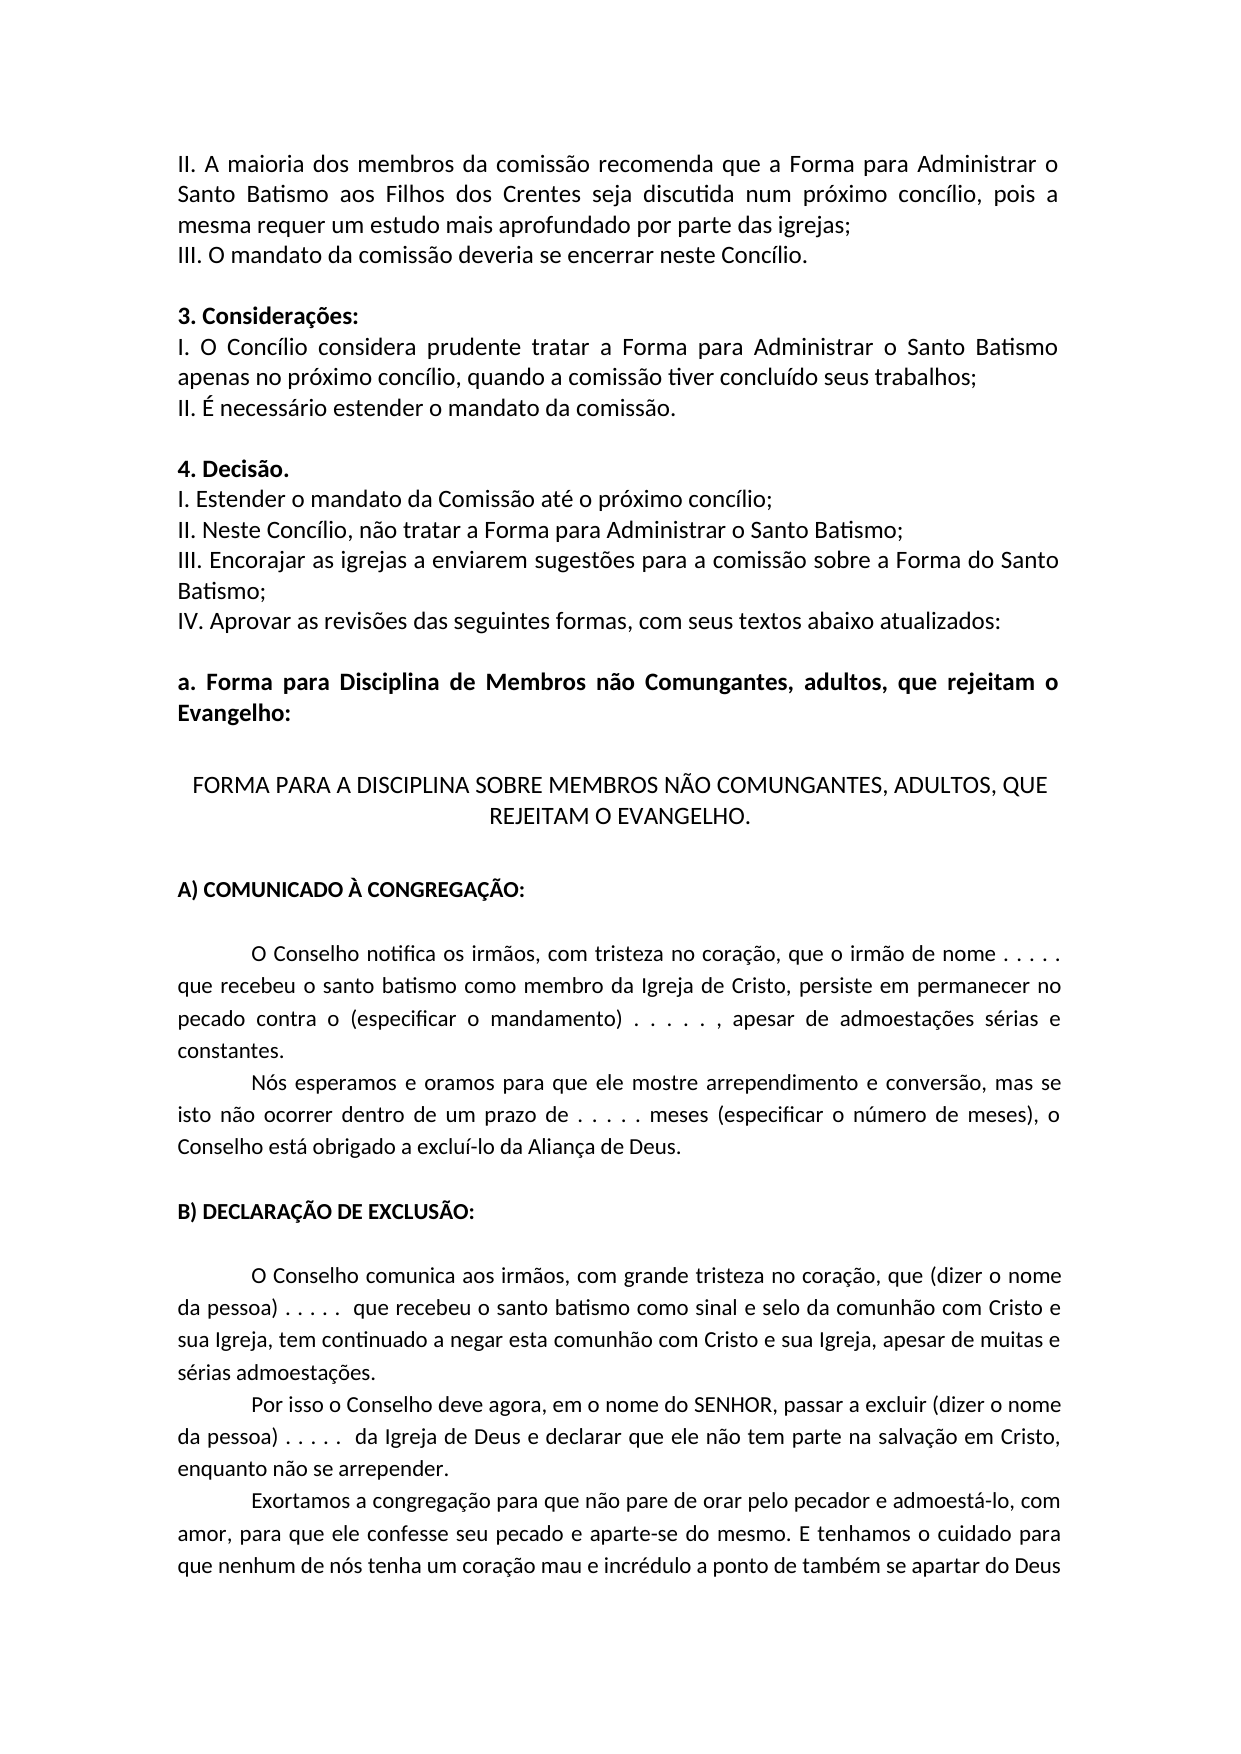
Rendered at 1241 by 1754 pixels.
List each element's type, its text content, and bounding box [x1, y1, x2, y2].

text I. Estender o mandato da Comissão até o próximo concílio; [177, 483, 1060, 514]
text 4. Decisão. [177, 453, 1060, 483]
text III. Encorajar as igrejas a enviarem sugestões para a comissão sobre a Forma do Santo Batismo; [177, 544, 1060, 606]
text III. O mandato da comissão deveria se encerrar neste Concílio. [177, 239, 1060, 270]
text O Conselho comunica aos irmãos, com grande tristeza no coração, que (dizer o nome da pessoa) . . . . . que recebeu o santo batismo como sinal e selo da comunhão com Cristo e sua Igreja, tem continuado a negar esta comunhão com Cristo e sua Igreja, apesar de muitas e sérias admoestações. [177, 1261, 1063, 1386]
text B) DECLARAÇÃO DE EXCLUSÃO: [177, 1197, 1063, 1225]
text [177, 1487, 1063, 1579]
subtitle FORMA PARA A DISCIPLINA SOBRE MEMBROS NÃO COMUNGANTES, ADULTOS, QUE REJEITAM O EVANGELHO. [177, 769, 1063, 830]
text I. O Concílio considera prudente tratar a Forma para Administrar o Santo Batismo apenas no próximo concílio, quando a comissão tiver concluído seus trabalhos; [177, 331, 1060, 392]
text II. A maioria dos membros da comissão recomenda que a Forma para Administrar o Santo Batismo aos Filhos dos Crentes seja discutida num próximo concílio, pois a mesma requer um estudo mais aprofundado por parte das igrejas; [177, 148, 1060, 239]
text IV. Aprovar as revisões das seguintes formas, com seus textos abaixo atualizados: [177, 606, 1060, 636]
text Nós esperamos e oramos para que ele mostre arrependimento e conversão, mas se isto não ocorrer dentro de um prazo de . . . . . meses (especificar o número de meses), o Conselho está obrigado a excluí-lo da Aliança de Deus. [177, 1068, 1063, 1161]
text 3. Considerações: [177, 300, 1060, 331]
text O Conselho notifica os irmãos, com tristeza no coração, que o irmão de nome . . . . . que recebeu o santo batismo como membro da Igreja de Cristo, persiste em permanecer no pecado contra o (especificar o mandamento) . . . . . , apesar de admoestações sérias e constantes. [177, 939, 1063, 1064]
text A) COMUNICADO À CONGREGAÇÃO: [177, 875, 1063, 903]
text II. Neste Concílio, não tratar a Forma para Administrar o Santo Batismo; [177, 514, 1060, 544]
text a. Forma para Disciplina de Membros não Comungantes, adultos, que rejeitam o Evangelho: [177, 667, 1060, 728]
text Por isso o Conselho deve agora, em o nome do SENHOR, passar a excluir (dizer o nome da pessoa) . . . . . da Igreja de Deus e declarar que ele não tem parte na salvação em Cristo, enquanto não se arrepender. [177, 1390, 1063, 1482]
text II. É necessário estender o mandato da comissão. [177, 392, 1060, 422]
